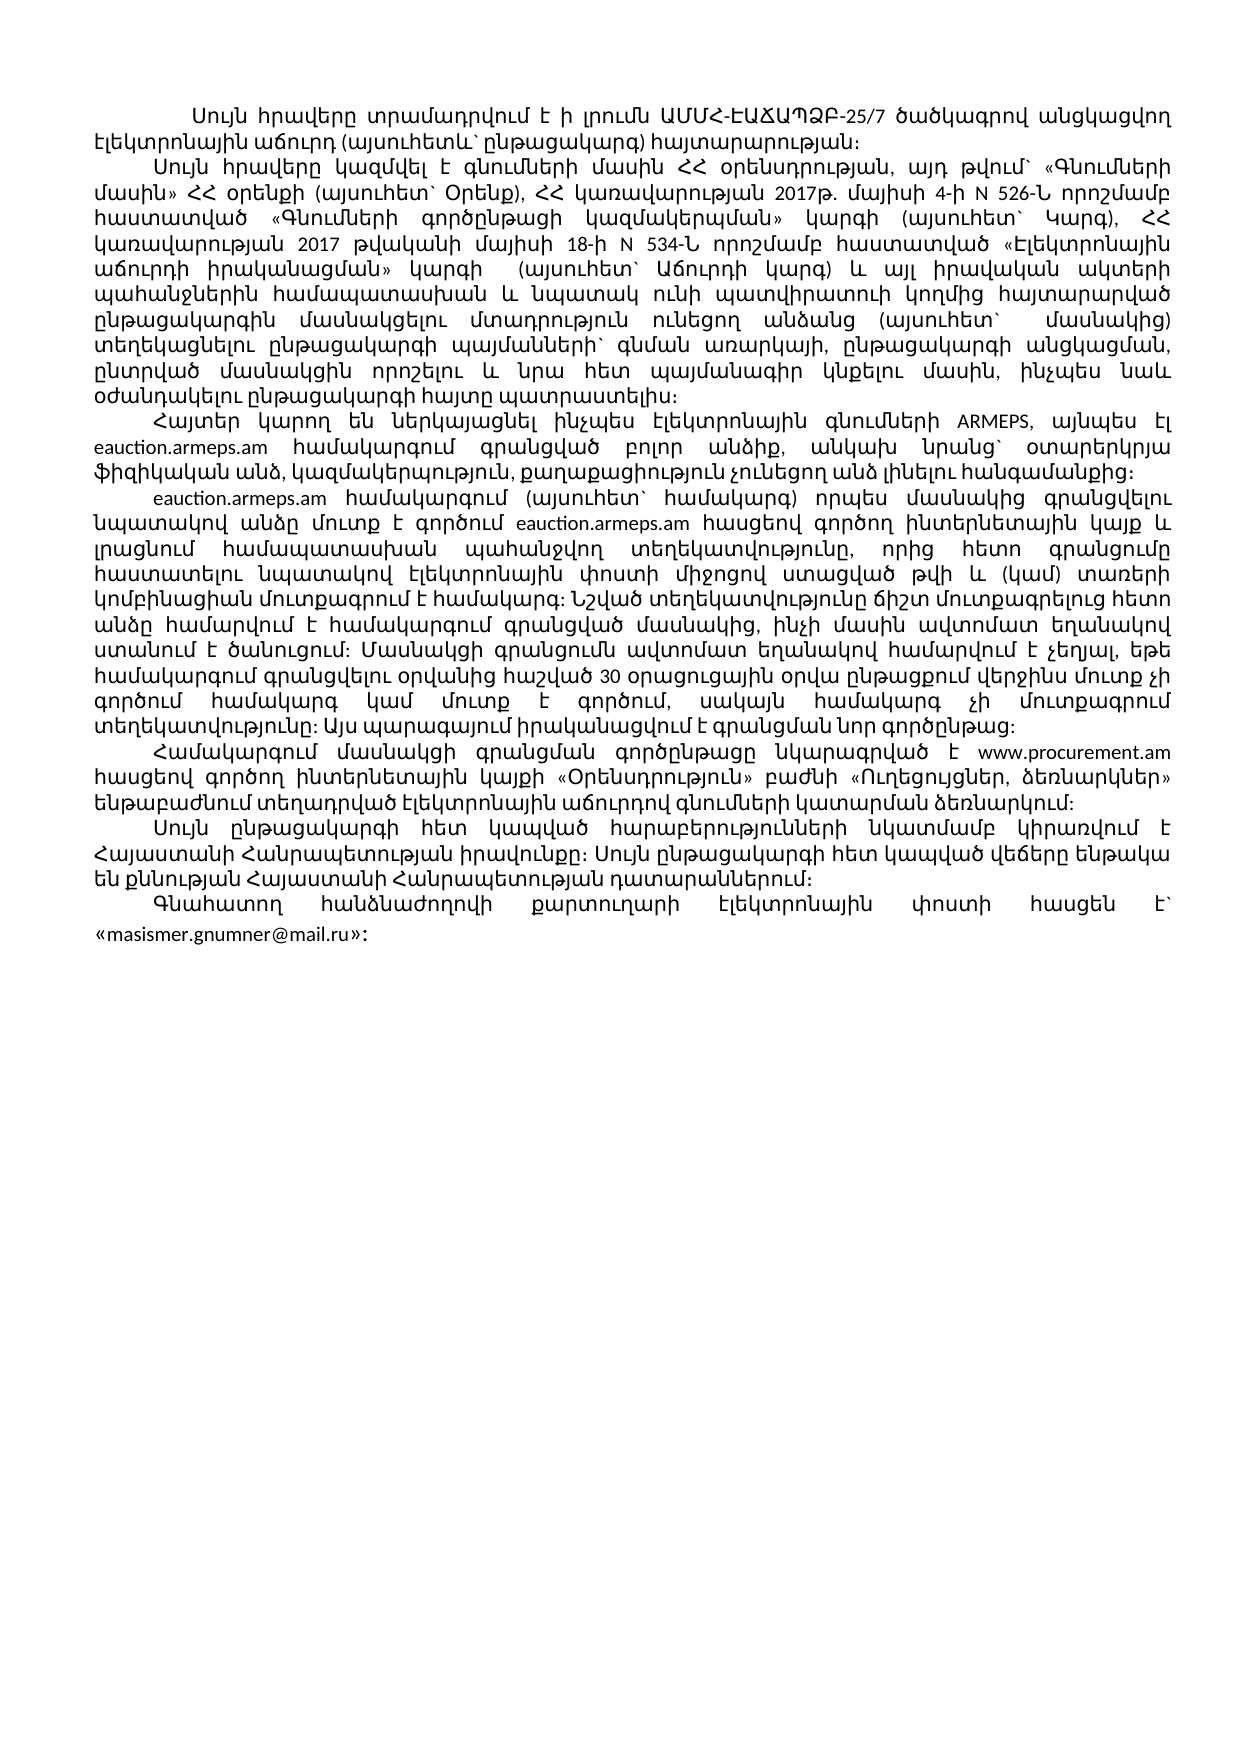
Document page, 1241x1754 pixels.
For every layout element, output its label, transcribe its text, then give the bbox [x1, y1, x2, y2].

text Սույն ընթացակարգի հետ կապված հարաբերությունների նկատմամբ կիրառվում է Հայաստանի Հանրապետության իրավունքը։ Սույն ընթացակարգի հետ կապված վեճերը ենթակա են քննության Հայաստանի Հանրապետության դատարաններում։ [94, 815, 1171, 892]
text Գնահատող հանձնաժողովի քարտուղարի էլեկտրոնային փոստի հասցեն է` «masismer.gnumner@mail.ru»: [94, 892, 1171, 948]
text Հայտեր կարող են ներկայացնել ինչպես էլեկտրոնային գնումների ARMEPS, այնպես էլ eauction.armeps.am համակարգում գրանցված բոլոր անձիք, անկախ նրանց` օտարերկրյա ֆիզիկական անձ, կազմակերպություն, քաղաքացիություն չունեցող անձ լինելու հանգամանքից։ [94, 409, 1171, 485]
text Սույն հրավերը կազմվել է գնումների մասին ՀՀ օրենսդրության, այդ թվում` «Գնումների մասին» ՀՀ օրենքի (այսուհետ` Օրենք), ՀՀ կառավարության 2017թ. մայիսի 4-ի N 526-Ն որոշմամբ հաստատված «Գնումների գործընթացի կազմակերպման» կարգի (այսուհետ` Կարգ), ՀՀ կառավարության 2017 թվականի մայիսի 18-ի N 534-Ն որոշմամբ հաստատված «Էլեկտրոնային աճուրդի իրականացման» կարգի (այսուհետ` Աճուրդի կարգ) և այլ իրավական ակտերի պահանջներին համապատասխան և նպատակ ունի պատվիրատուի կողմից հայտարարված ընթացակարգին մասնակցելու մտադրություն ունեցող անձանց (այսուհետ` մասնակից) տեղեկացնելու ընթացակարգի պայմանների` գնման առարկայի, ընթացակարգի անցկացման, ընտրված մասնակցին որոշելու և նրա հետ պայմանագիր կնքելու մասին, ինչպես նաև օժանդակելու ընթացակարգի հայտը պատրաստելիս։ [94, 154, 1171, 409]
text eauction.armeps.am համակարգում (այսուհետ` համակարգ) որպես մասնակից գրանցվելու նպատակով անձը մուտք է գործում eauction.armeps.am հասցեով գործող ինտերնետային կայք և լրացնում համապատասխան պահանջվող տեղեկատվությունը, որից հետո գրանցումը հաստատելու նպատակով էլեկտրոնային փոստի միջոցով ստացված թվի և (կամ) տառերի կոմբինացիան մուտքագրում է համակարգ: Նշված տեղեկատվությունը ճիշտ մուտքագրելուց հետո անձը համարվում է համակարգում գրանցված մասնակից, ինչի մասին ավտոմատ եղանակով ստանում է ծանուցում: Մասնակցի գրանցումն ավտոմատ եղանակով համարվում է չեղյալ, եթե համակարգում գրանցվելու օրվանից հաշված 30 օրացուցային օրվա ընթացքում վերջինս մուտք չի գործում համակարգ կամ մուտք է գործում, սակայն համակարգ չի մուտքագրում տեղեկատվությունը: Այս պարագայում իրականացվում է գրանցման նոր գործընթաց: [94, 485, 1171, 739]
text Սույն հրավերը տրամադրվում է ի լրումն ԱՄՄՀ-ԷԱՃԱՊՁԲ-25/7 ծածկագրով անցկացվող էլեկտրոնային աճուրդ (այսուհետև` ընթացակարգ) հայտարարության։ [94, 104, 1171, 154]
text Համակարգում մասնակցի գրանցման գործընթացը նկարագրված է www.procurement.am հասցեով գործող ինտերնետային կայքի «Օրենսդրություն» բաժնի «Ուղեցույցներ, ձեռնարկներ» ենթաբաժնում տեղադրված էլեկտրոնային աճուրդով գնումների կատարման ձեռնարկում: [94, 739, 1171, 815]
